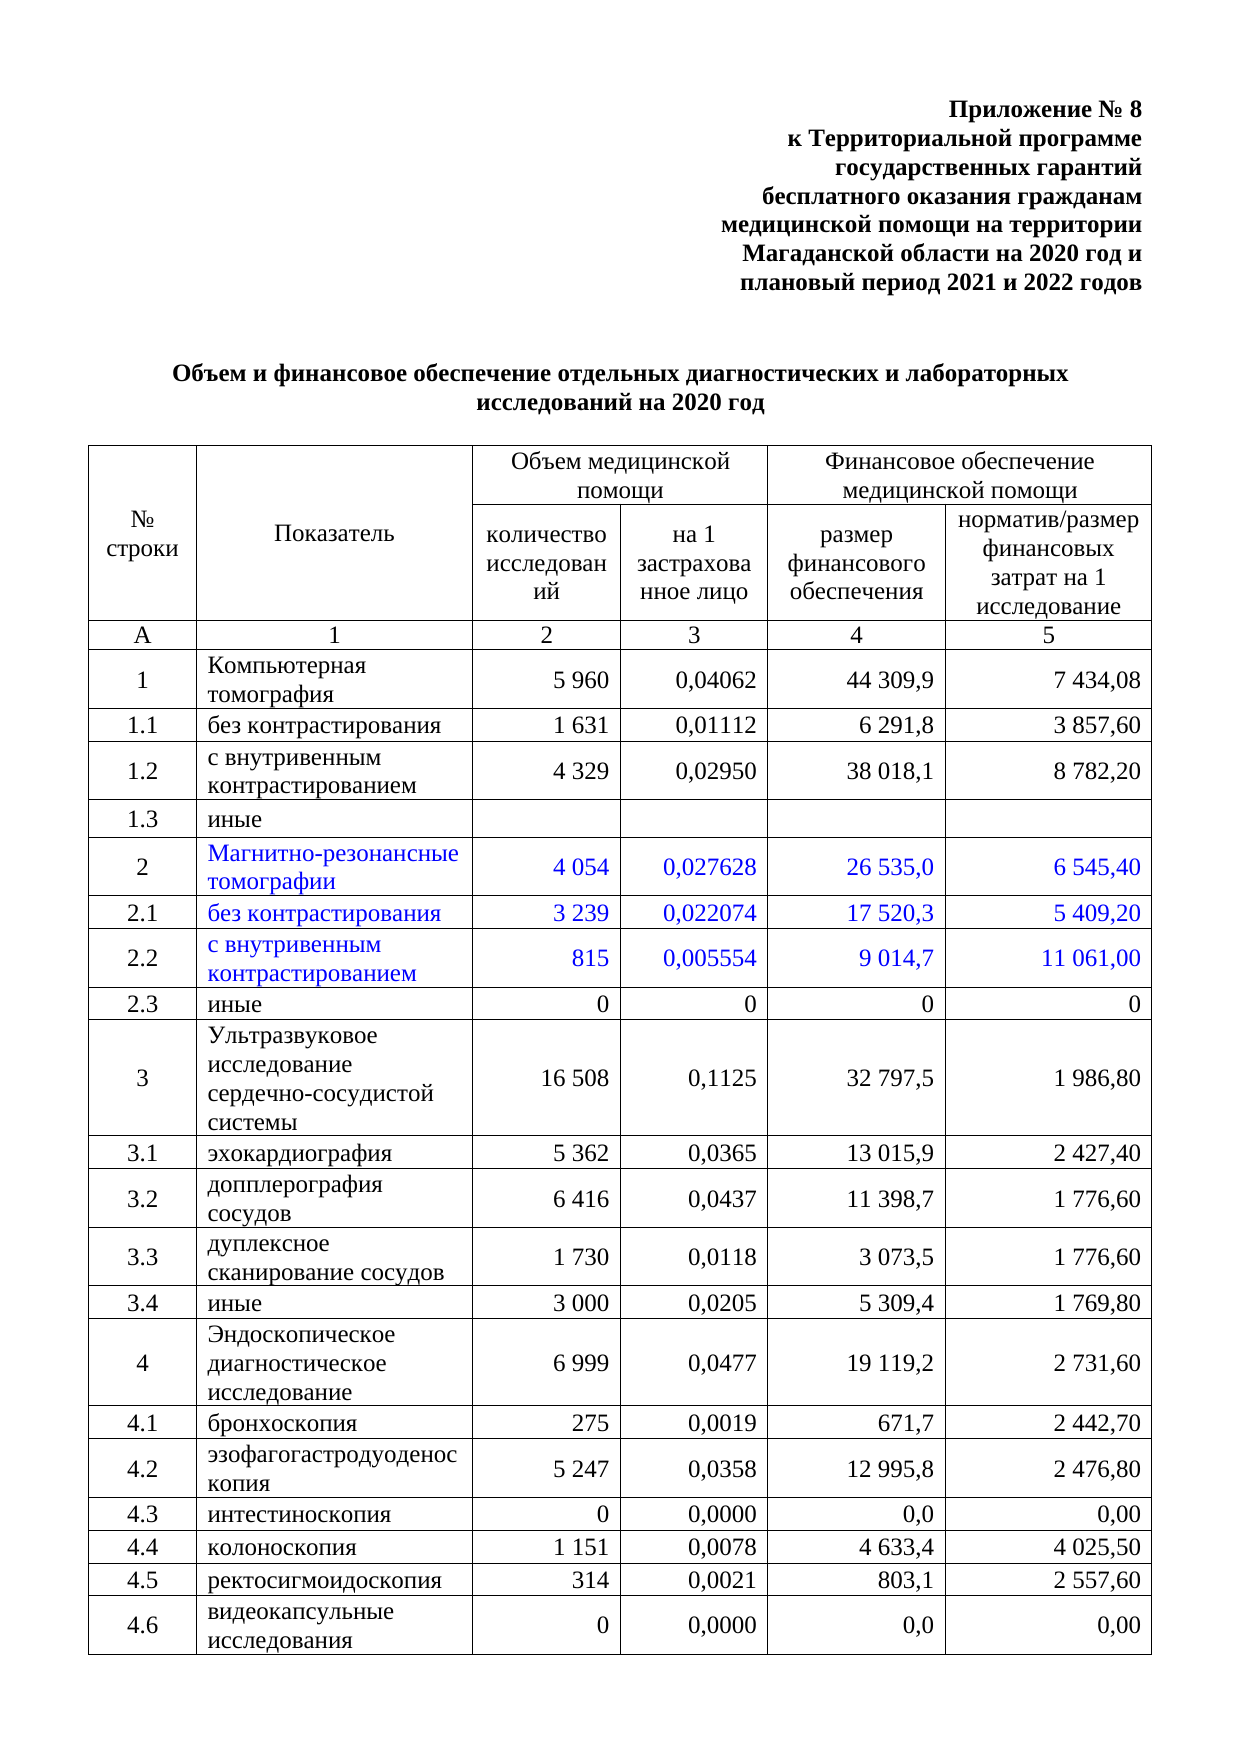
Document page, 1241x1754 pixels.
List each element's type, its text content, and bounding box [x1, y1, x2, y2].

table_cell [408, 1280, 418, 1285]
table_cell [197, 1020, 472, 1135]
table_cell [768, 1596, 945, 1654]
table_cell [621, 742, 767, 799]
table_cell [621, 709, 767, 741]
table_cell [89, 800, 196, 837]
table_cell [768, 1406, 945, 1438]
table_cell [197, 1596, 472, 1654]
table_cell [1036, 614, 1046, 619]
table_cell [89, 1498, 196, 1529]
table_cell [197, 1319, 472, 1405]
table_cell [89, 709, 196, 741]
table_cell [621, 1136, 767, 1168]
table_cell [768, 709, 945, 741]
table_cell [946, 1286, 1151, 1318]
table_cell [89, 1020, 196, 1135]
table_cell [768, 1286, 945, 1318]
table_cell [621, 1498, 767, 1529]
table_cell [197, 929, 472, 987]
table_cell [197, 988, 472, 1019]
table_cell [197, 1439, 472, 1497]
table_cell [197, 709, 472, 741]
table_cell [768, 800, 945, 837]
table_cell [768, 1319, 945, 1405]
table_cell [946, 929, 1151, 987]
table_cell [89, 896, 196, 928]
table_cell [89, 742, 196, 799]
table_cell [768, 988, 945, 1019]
text плановый период 2021 и 2022 годов [89, 267, 1142, 296]
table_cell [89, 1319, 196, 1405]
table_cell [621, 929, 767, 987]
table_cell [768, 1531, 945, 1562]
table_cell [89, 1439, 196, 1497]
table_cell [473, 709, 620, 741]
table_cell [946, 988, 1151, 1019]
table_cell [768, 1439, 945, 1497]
text бесплатного оказания гражданам [89, 181, 1142, 209]
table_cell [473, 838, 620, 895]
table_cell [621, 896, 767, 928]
text Приложение № 8 [89, 94, 1142, 123]
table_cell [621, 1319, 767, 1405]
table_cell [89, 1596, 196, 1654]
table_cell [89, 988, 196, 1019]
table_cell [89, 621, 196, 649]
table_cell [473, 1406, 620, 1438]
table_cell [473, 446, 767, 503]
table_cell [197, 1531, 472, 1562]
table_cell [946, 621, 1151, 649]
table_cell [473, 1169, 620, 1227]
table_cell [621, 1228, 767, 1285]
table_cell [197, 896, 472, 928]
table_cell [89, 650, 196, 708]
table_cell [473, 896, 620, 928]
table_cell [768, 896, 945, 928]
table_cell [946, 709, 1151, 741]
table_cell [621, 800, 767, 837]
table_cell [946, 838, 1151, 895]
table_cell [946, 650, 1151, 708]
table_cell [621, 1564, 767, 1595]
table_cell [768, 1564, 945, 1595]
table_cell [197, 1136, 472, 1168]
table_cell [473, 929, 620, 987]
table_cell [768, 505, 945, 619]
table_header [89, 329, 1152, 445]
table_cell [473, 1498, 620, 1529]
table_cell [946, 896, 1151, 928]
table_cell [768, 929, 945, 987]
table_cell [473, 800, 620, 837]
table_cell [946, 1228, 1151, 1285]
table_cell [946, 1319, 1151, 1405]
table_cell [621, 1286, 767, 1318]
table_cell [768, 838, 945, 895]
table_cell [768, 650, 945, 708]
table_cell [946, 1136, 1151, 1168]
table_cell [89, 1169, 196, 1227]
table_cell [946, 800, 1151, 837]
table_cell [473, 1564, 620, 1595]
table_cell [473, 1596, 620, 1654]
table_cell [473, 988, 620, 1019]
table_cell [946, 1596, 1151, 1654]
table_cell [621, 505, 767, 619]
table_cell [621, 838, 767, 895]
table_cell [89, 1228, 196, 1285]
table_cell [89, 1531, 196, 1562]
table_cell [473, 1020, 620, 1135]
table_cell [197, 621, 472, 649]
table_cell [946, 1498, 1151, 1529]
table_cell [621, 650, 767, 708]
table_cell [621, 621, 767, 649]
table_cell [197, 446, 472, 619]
text государственных гарантий [89, 152, 1142, 181]
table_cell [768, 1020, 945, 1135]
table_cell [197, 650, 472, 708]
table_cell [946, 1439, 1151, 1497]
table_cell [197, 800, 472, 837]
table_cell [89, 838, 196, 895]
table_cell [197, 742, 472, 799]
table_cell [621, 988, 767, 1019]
text медицинской помощи на территории [89, 209, 1142, 238]
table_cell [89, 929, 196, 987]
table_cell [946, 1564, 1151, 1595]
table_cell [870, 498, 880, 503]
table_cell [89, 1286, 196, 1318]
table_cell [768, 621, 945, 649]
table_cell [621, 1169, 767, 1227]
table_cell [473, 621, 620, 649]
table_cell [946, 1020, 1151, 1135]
text к Территориальной программе [89, 123, 1142, 152]
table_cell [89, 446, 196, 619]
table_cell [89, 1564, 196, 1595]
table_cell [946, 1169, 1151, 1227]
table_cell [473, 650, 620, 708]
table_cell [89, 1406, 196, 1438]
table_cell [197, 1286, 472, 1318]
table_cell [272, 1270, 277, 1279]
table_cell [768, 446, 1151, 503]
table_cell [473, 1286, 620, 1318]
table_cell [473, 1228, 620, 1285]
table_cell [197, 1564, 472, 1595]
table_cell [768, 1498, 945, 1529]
text Магаданской области на 2020 год и [89, 238, 1142, 267]
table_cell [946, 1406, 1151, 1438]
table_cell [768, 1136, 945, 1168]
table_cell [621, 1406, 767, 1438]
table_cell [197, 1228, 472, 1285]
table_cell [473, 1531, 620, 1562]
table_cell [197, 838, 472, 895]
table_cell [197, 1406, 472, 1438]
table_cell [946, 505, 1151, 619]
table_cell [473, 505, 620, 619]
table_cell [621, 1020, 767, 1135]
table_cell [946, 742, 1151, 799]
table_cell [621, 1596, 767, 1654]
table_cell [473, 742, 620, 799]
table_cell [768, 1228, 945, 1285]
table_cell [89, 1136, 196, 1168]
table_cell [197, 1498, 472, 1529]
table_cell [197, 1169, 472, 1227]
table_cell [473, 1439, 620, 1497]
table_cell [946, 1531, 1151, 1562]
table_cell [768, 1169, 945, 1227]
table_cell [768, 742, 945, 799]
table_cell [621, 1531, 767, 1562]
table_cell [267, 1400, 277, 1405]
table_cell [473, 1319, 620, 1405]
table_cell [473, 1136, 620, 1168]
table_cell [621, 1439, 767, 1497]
